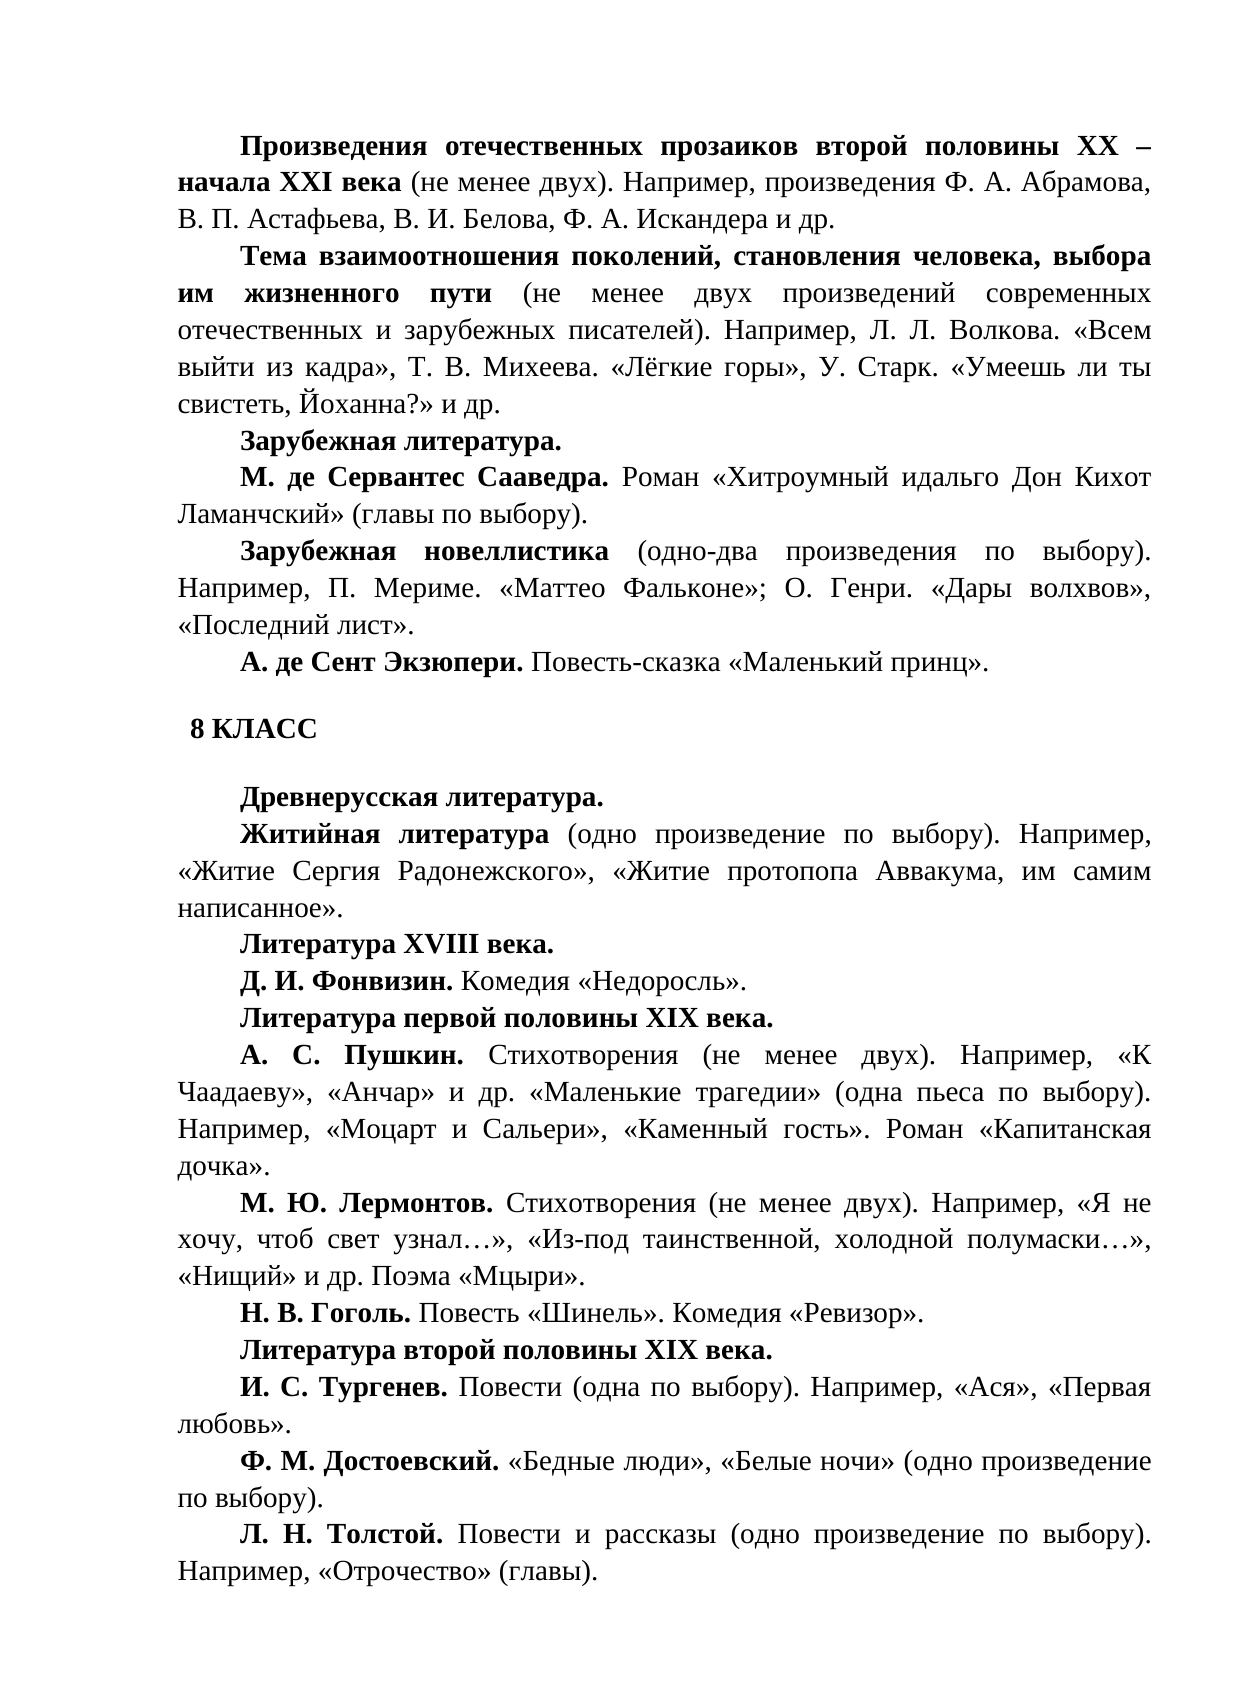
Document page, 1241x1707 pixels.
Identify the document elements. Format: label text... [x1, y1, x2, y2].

text М. Ю. Лермонтов. Стихотворения ‌(не менее двух). Например, «Я не хочу, чтоб свет узнал…», «Из-под таинственной, холодной полумаски…», «Нищий» и др.‌‌ Поэма «Мцыри». [177, 1185, 1152, 1292]
text А. де Сент Экзюпери. Повесть-сказка «Маленький принц». [177, 644, 1152, 677]
text И. С. Тургенев. Повести ‌(одна по выбору). Например, «Ася», «Первая любовь».‌‌ [177, 1369, 1152, 1439]
text Зарубежная литература. [177, 423, 1152, 456]
text Н. В. Гоголь. Повесть «Шинель». Комедия «Ревизор». [177, 1295, 1152, 1329]
text М. де Сервантес Сааведра. Роман «Хитроумный идальго Дон Кихот Ламанчский» ‌(главы по выбору).‌‌ [177, 459, 1152, 530]
text Литература XVIII века. [177, 927, 1152, 960]
text Зарубежная новеллистика ‌(одно-два произведения по выбору). Например, П. Мериме. «Маттео Фальконе»; О. Генри. «Дары волхвов», «Последний лист».‌‌ [177, 533, 1152, 641]
text Литература второй половины XIX века. [177, 1332, 1152, 1366]
text Тема взаимоотношения поколений, становления человека, выбора им жизненного пути ‌(не менее двух произведений современных отечественных и зарубежных писателей). Например, Л. Л. Волкова. «Всем выйти из кадра», Т. В. Михеева. «Лёгкие горы», У. Старк. «Умеешь ли ты свистеть, Йоханна?» и др.‌‌ [177, 238, 1152, 419]
text Л. Н. Толстой. Повести и рассказы ‌(одно произведение по выбору). Например, «Отрочество» (главы).‌‌ [177, 1517, 1152, 1587]
text Литература первой половины XIX века. [177, 1000, 1152, 1034]
text Древнерусская литература. [177, 779, 1152, 813]
text Д. И. Фонвизин. Комедия «Недоросль». [177, 963, 1152, 997]
text Ф. М. Достоевский. ‌«Бедные люди», «Белые ночи» (одно произведение по выбору).‌‌ [177, 1443, 1152, 1513]
text Житийная литература ‌(одно произведение по выбору). Например, «Житие Сергия Радонежского», «Житие протопопа Аввакума, им самим написанное».‌‌ [177, 816, 1152, 923]
text А. С. Пушкин. Стихотворения ‌(не менее двух). Например, «К Чаадаеву», «Анчар» и др. «Маленькие трагедии» (одна пьеса по выбору). Например, «Моцарт и Сальери», «Каменный гость». ‌‌Роман «Капитанская дочка». [177, 1037, 1152, 1181]
text Произведения отечественных прозаиков второй половины XX – начала XXI века ‌(не менее двух). Например, произведения Ф. А. Абрамова, В. П. Астафьева, В. И. Белова, Ф. А. Искандера и др.‌‌ [177, 128, 1152, 235]
text 8 КЛАСС [190, 712, 1152, 745]
